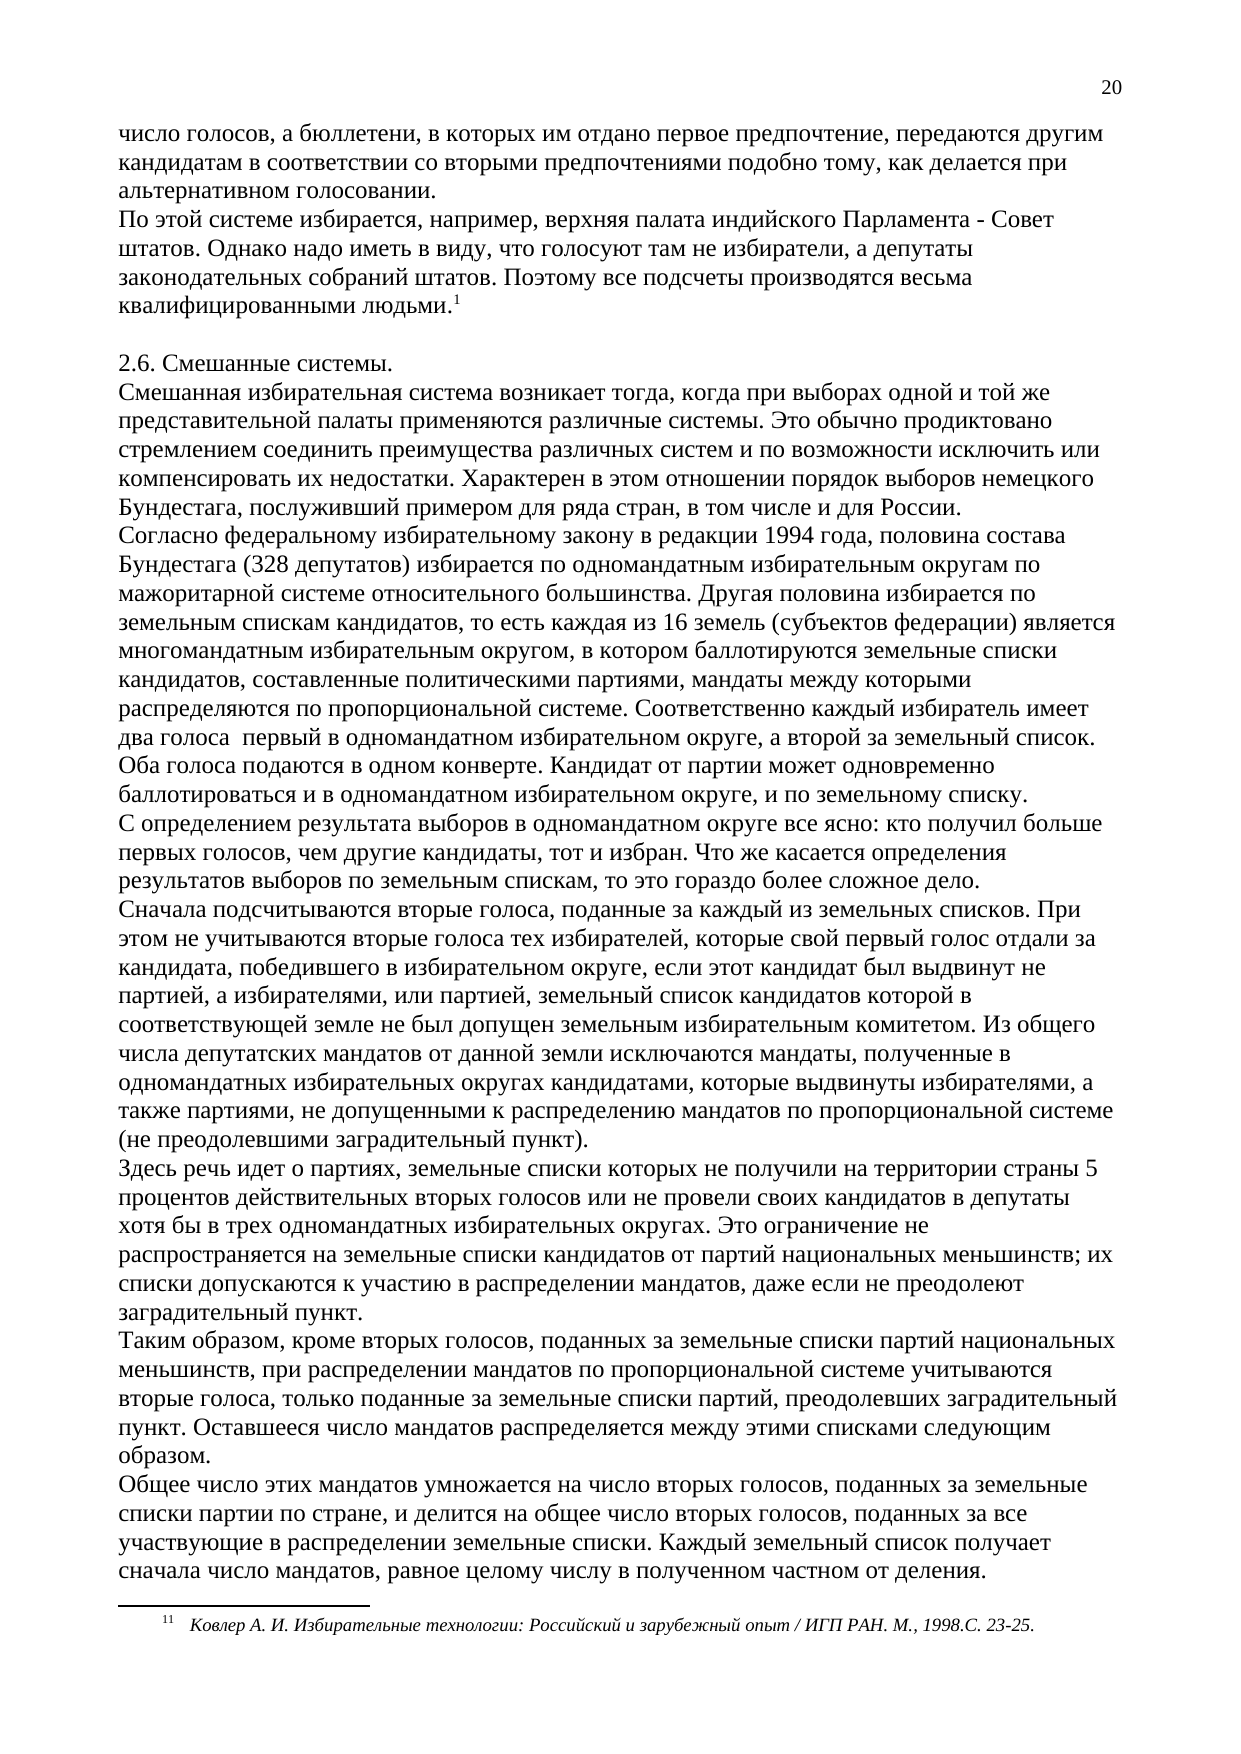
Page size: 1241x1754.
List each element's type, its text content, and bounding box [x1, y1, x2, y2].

text Здесь речь идет о партиях, земельные списки которых не получили на территории страны 5 процентов действительных вторых голосов или не провели своих кандидатов в депутаты хотя бы в трех одномандатных избирательных округах. Это ограничение не распространяется на земельные списки кандидатов от партий национальных меньшинств; их списки допускаются к участию в распределении мандатов, даже если не преодолеют заградительный пункт. [118, 1153, 1122, 1326]
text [118, 118, 1122, 204]
text С определением результата выборов в одномандатном округе все ясно: кто получил больше первых голосов, чем другие кандидаты, тот и избран. Что же касается определения результатов выборов по земельным спискам, то это гораздо более сложное дело. [118, 808, 1122, 894]
text 2.6. Смешанные системы. [118, 348, 1122, 377]
text Смешанная избирательная система возникает тогда, когда при выборах одной и той же представительной палаты применяются различные системы. Это обычно продиктовано стремлением соединить преимущества различных систем и по возможности исключить или компенсировать их недостатки. Характерен в этом отношении порядок выборов немецкого Бундестага, послуживший примером для ряда стран, в том числе и для России. [118, 377, 1122, 521]
text По этой системе избирается, например, верхняя палата индийского Парламента - Совет штатов. Однако надо иметь в виду, что голосуют там не избиратели, а депутаты законодательных собраний штатов. Поэтому все подсчеты производятся весьма квалифицированными людьми.1 [118, 204, 1122, 319]
text Согласно федеральному избирательному закону в редакции 1994 года, половина состава Бундестага (328 депутатов) избирается по одномандатным избирательным округам по мажоритарной системе относительного большинства. Другая половина избирается по земельным спискам кандидатов, то есть каждая из 16 земель (субъектов федерации) является многомандатным избирательным округом, в котором баллотируются земельные списки кандидатов, составленные политическими партиями, мандаты между которыми распределяются по пропорциональной системе. Соответственно каждый избиратель имеет два голоса первый в одномандатном избирательном округе, а второй за земельный список. Оба голоса подаются в одном конверте. Кандидат от партии может одновременно баллотироваться и в одномандатном избирательном округе, и по земельному списку. [118, 521, 1122, 808]
text Сначала подсчитываются вторые голоса, поданные за каждый из земельных списков. При этом не учитываются вторые голоса тех избирателей, которые свой первый голос отдали за кандидата, победившего в избирательном округе, если этот кандидат был выдвинут не партией, а избирателями, или партией, земельный список кандидатов которой в соответствующей земле не был допущен земельным избирательным комитетом. Из общего числа депутатских мандатов от данной земли исключаются мандаты, полученные в одномандатных избирательных округах кандидатами, которые выдвинуты избирателями, а также партиями, не допущенными к распределению мандатов по пропорциональной системе (не преодолевшими заградительный пункт). [118, 894, 1122, 1153]
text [118, 1469, 1122, 1584]
text Таким образом, кроме вторых голосов, поданных за земельные списки партий национальных меньшинств, при распределении мандатов по пропорциональной системе учитываются вторые голоса, только поданные за земельные списки партий, преодолевших заградительный пункт. Оставшееся число мандатов распределяется между этими списками следующим образом. [118, 1326, 1122, 1469]
